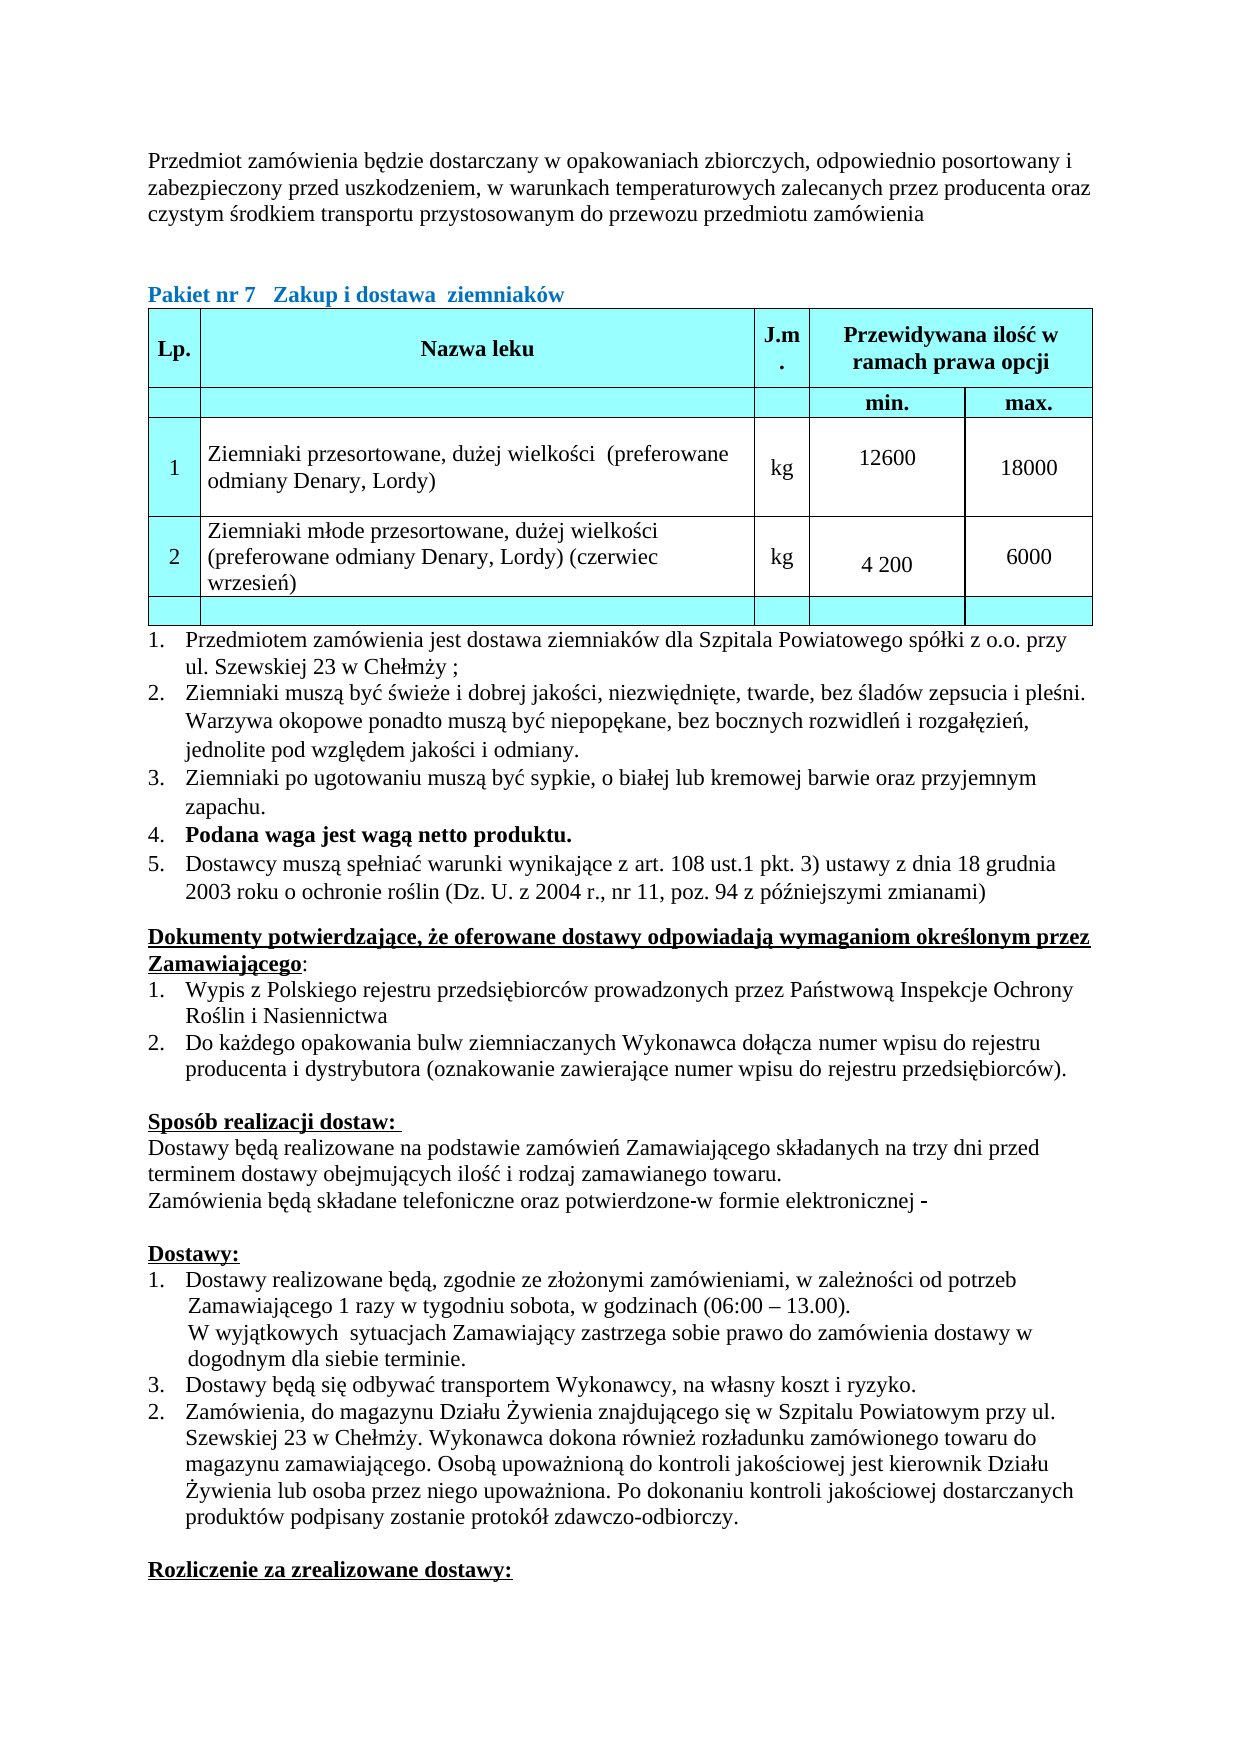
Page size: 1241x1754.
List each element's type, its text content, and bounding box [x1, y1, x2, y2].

table_cell kg [755, 517, 809, 596]
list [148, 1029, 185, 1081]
text Rozliczenie za zrealizowane dostawy: [148, 1556, 1093, 1582]
table_cell [201, 597, 754, 625]
table_cell 18000 [966, 418, 1092, 516]
table_cell 4 200 [810, 517, 964, 596]
table_header J.m. [755, 309, 809, 387]
list Wypis z Polskiego rejestru przedsiębiorców prowadzonych przez Państwową Inspekcje Ochrony Roślin i Nasiennictwa [148, 976, 1093, 1029]
text Przedmiot zamówienia będzie dostarczany w opakowaniach zbiorczych, odpowiednio posortowany i zabezpieczony przed uszkodzeniem, w warunkach temperaturowych zalecanych przez producenta oraz czystym środkiem transportu przystosowanym do przewozu przedmiotu zamówienia [148, 148, 1093, 227]
table_cell max. [966, 388, 1092, 417]
text Pakiet nr 7 Zakup i dostawa ziemniaków [148, 281, 1093, 307]
table_header Przewidywana ilość w ramach prawa opcji [810, 309, 1092, 387]
text Sposób realizacji dostaw: [148, 1108, 1093, 1134]
table_cell Ziemniaki przesortowane, dużej wielkości (preferowane odmiany Denary, Lordy) [201, 418, 754, 516]
table_cell [149, 388, 200, 417]
table_header Lp. [149, 309, 200, 387]
text Zamawiającego 1 razy w tygodniu sobota, w godzinach (06:00 – 13.00). [148, 1292, 1093, 1319]
list Przedmiotem zamówienia jest dostawa ziemniaków dla Szpitala Powiatowego spółki z o.o. przy ul. Szewskiej 23 w Chełmży ; [148, 626, 1093, 679]
table_cell [755, 388, 809, 417]
table_header Nazwa leku [201, 309, 754, 387]
table_cell 12600 [810, 418, 964, 516]
table_cell [966, 597, 1092, 625]
list Podana waga jest wagą netto produktu. [148, 821, 1093, 848]
list Ziemniaki po ugotowaniu muszą być sypkie, o białej lub kremowej barwie oraz przyjemnym zapachu. [148, 764, 1093, 819]
text Dostawy będą realizowane na podstawie zamówień Zamawiającego składanych na trzy dni przed terminem dostawy obejmujących ilość i rodzaj zamawianego towaru. [148, 1134, 1093, 1187]
table_cell 1 [149, 418, 200, 516]
table_cell [755, 597, 809, 625]
table_cell [201, 388, 754, 417]
list Dostawy będą się odbywać transportem Wykonawcy, na własny koszt i ryzyko. [148, 1371, 1093, 1398]
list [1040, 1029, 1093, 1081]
table_cell [810, 597, 964, 625]
list Ziemniaki muszą być świeże i dobrej jakości, niezwiędnięte, twarde, bez śladów zepsucia i pleśni. Warzywa okopowe ponadto muszą być niepopękane, bez bocznych rozwidleń i rozgałęzień, jednolite pod względem jakości i odmiany. [148, 679, 1093, 762]
text Dokumenty potwierdzające, że oferowane dostawy odpowiadają wymaganiom określonym przez Zamawiającego: [148, 923, 1093, 976]
list Zamówienia, do magazynu Działu Żywienia znajdującego się w Szpitalu Powiatowym przy ul. Szewskiej 23 w Chełmży. Wykonawca dokona również rozładunku zamówionego towaru do magazynu zamawiającego. Osobą upoważnioną do kontroli jakościowej jest kierownik Działu Żywienia lub osoba przez niego upoważniona. Po dokonaniu kontroli jakościowej dostarczanych produktów podpisany zostanie protokół zdawczo-odbiorczy. [148, 1398, 1093, 1529]
table_cell 6000 [966, 517, 1092, 596]
table_cell min. [810, 388, 964, 417]
table_cell 2 [149, 517, 200, 596]
text Dostawy: [148, 1239, 1093, 1266]
table_cell Ziemniaki młode przesortowane, dużej wielkości (preferowane odmiany Denary, Lordy) (czerwiec wrzesień) [201, 517, 754, 596]
table_cell kg [755, 418, 809, 516]
list Dostawcy muszą spełniać warunki wynikające z art. 108 ust.1 pkt. 3) ustawy z dnia 18 grudnia 2003 roku o ochronie roślin (Dz. U. z 2004 r., nr 11, poz. 94 z późniejszymi zmianami) [148, 850, 1093, 904]
list Dostawy realizowane będą, zgodnie ze złożonymi zamówieniami, w zależności od potrzeb [148, 1266, 1093, 1292]
text Zamówienia będą składane telefoniczne oraz potwierdzone w formie elektronicznej [148, 1187, 1093, 1213]
table_cell [149, 597, 200, 625]
text W wyjątkowych sytuacjach Zamawiający zastrzega sobie prawo do zamówienia dostawy w dogodnym dla siebie terminie. [148, 1319, 1093, 1371]
